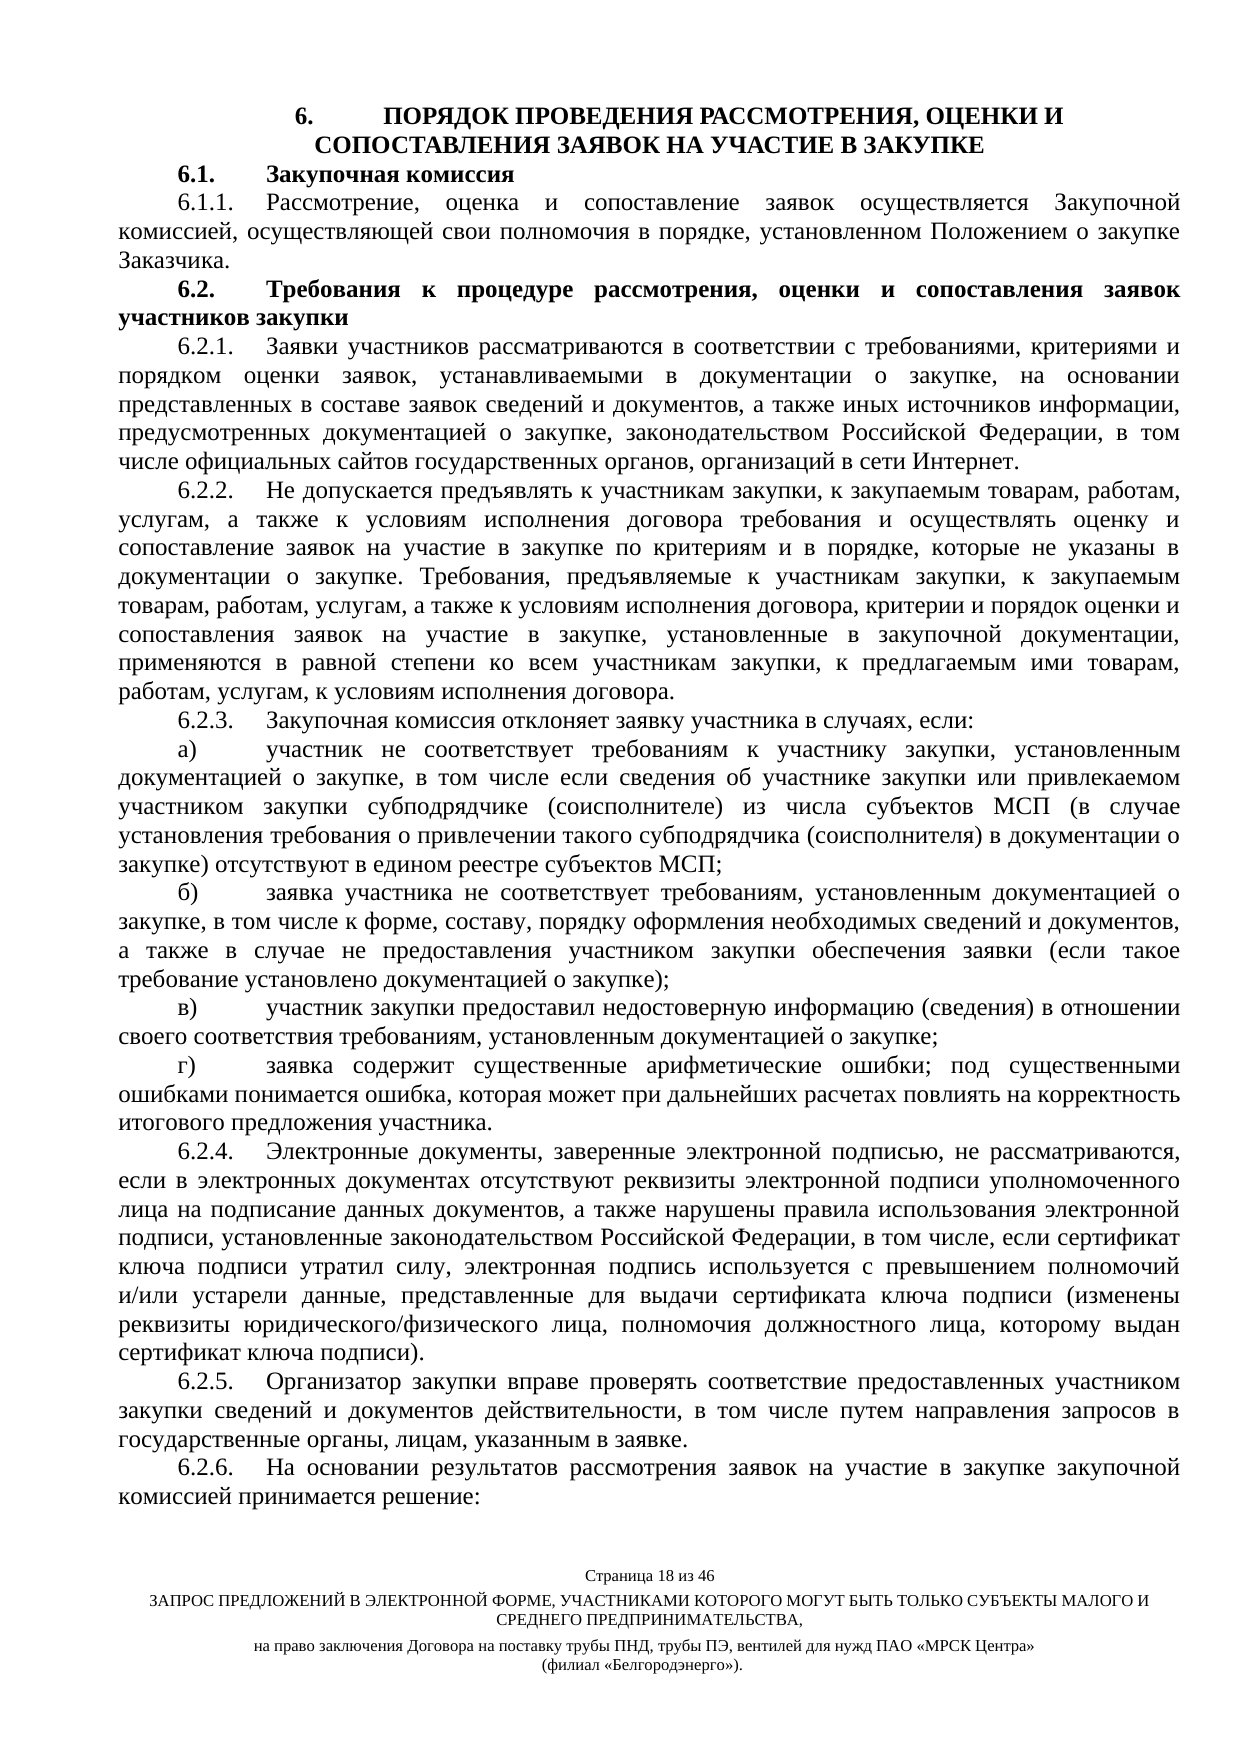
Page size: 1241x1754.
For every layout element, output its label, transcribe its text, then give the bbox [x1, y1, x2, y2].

subtitle Закупочная комиссия [118, 159, 1181, 187]
list заявка содержит существенные арифметические ошибки; под существенными ошибками понимается ошибка, которая может при дальнейших расчетах повлиять на корректность итогового предложения участника. [118, 1050, 1181, 1136]
subtitle Не допускается предъявлять к участникам закупки, к закупаемым товарам, работам, услугам, а также к условиям исполнения договора требования и осуществлять оценку и сопоставление заявок на участие в закупке по критериям и в порядке, которые не указаны в документации о закупке. Требования, предъявляемые к участникам закупки, к закупаемым товарам, работам, услугам, а также к условиям исполнения договора, критерии и порядок оценки и сопоставления заявок на участие в закупке, установленные в закупочной документации, применяются в равной степени ко всем участникам закупки, к предлагаемым ими товарам, работам, услугам, к условиям исполнения договора. [118, 475, 1181, 705]
list участник закупки предоставил недостоверную информацию (сведения) в отношении своего соответствия требованиям, установленным документацией о закупке; [118, 992, 1181, 1050]
subtitle Заявки участников рассматриваются в соответствии с требованиями, критериями и порядком оценки заявок, устанавливаемыми в документации о закупке, на основании представленных в составе заявок сведений и документов, а также иных источников информации, предусмотренных документацией о закупке, законодательством Российской Федерации, в том числе официальных сайтов государственных органов, организаций в сети Интернет. [118, 331, 1181, 475]
subtitle На основании результатов рассмотрения заявок на участие в закупке закупочной комиссией принимается решение: [118, 1452, 1181, 1510]
list участник не соответствует требованиям к участнику закупки, установленным документацией о закупке, в том числе если сведения об участнике закупки или привлекаемом участником закупки субподрядчике (соисполнителе) из числа субъектов МСП (в случае установления требования о привлечении такого субподрядчика (соисполнителя) в документации о закупке) отсутствуют в едином реестре субъектов МСП; [118, 734, 1181, 877]
subtitle ПОРЯДОК ПРОВЕДЕНИЯ РАССМОТРЕНИЯ, ОЦЕНКИ И СОПОСТАВЛЕНИЯ ЗАЯВОК НА УЧАСТИЕ В ЗАКУПКЕ [118, 101, 1181, 159]
subtitle Закупочная комиссия отклоняет заявку участника в случаях, если: [118, 705, 1181, 734]
subtitle Электронные документы, заверенные электронной подписью, не рассматриваются, если в электронных документах отсутствуют реквизиты электронной подписи уполномоченного лица на подписание данных документов, а также нарушены правила использования электронной подписи, установленные законодательством Российской Федерации, в том числе, если сертификат ключа подписи утратил силу, электронная подпись используется с превышением полномочий и/или устарели данные, представленные для выдачи сертификата ключа подписи (изменены реквизиты юридического/физического лица, полномочия должностного лица, которому выдан сертификат ключа подписи). [118, 1136, 1181, 1366]
subtitle Требования к процедуре рассмотрения, оценки и сопоставления заявок участников закупки [118, 274, 1181, 331]
subtitle Рассмотрение, оценка и сопоставление заявок осуществляется Закупочной комиссией, осуществляющей свои полномочия в порядке, установленном Положением о закупке Заказчика. [118, 187, 1181, 274]
subtitle Организатор закупки вправе проверять соответствие предоставленных участником закупки сведений и документов действительности, в том числе путем направления запросов в государственные органы, лицам, указанным в заявке. [118, 1366, 1181, 1452]
list заявка участника не соответствует требованиям, установленным документацией о закупке, в том числе к форме, составу, порядку оформления необходимых сведений и документов, а также в случае не предоставления участником закупки обеспечения заявки (если такое требование установлено документацией о закупке); [118, 877, 1181, 992]
